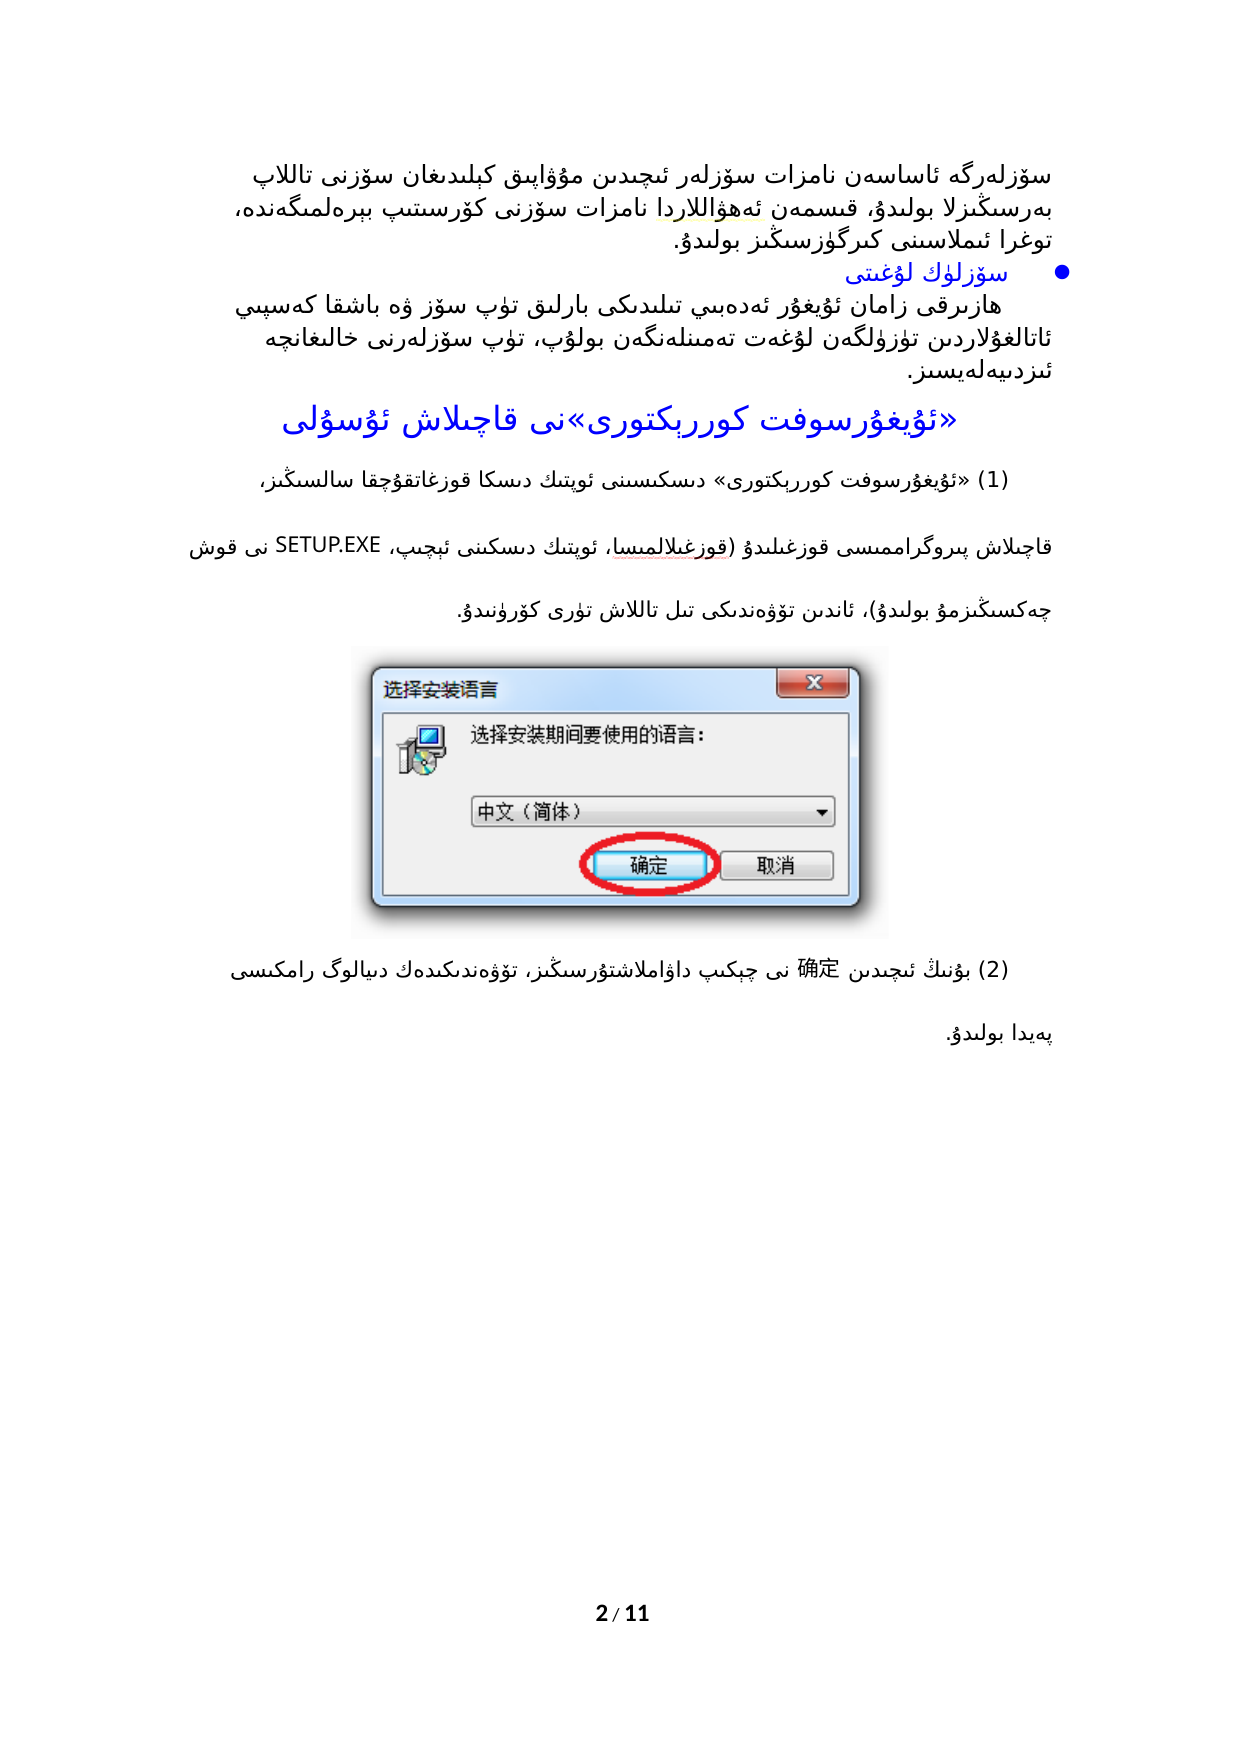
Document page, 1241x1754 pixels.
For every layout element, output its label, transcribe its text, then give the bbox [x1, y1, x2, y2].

text «ئۇيغۇرسوفت كوررېكتورى»نى قاچىلاش ئۇسۇلى [187, 386, 1053, 451]
picture [351, 646, 889, 939]
list سۆزلۈك لۇغىتى [187, 256, 1053, 288]
text (1) «ئۇيغۇرسوفت كوررېكتورى» دىسكىسىنى ئوپتىك دىسكا قوزغاتقۇچقا سالسىڭىز، قاچىلاش پىروگراممىسى قوزغىلىدۇ (قوزغىلالمىسا، ئوپتىك دىسكىنى ئېچىپ، SETUP.EXE نى قوش چەكسىڭىزمۇ بولىدۇ)، ئاندىن تۆۋەندىكى تىل تاللاش تۈرى كۆرۈنىدۇ. [187, 451, 1053, 646]
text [187, 158, 1053, 256]
text ھازىرقى زامان ئۇيغۇر ئەدەبىي تىلىدىكى بارلىق تۈپ سۆز ۋە باشقا كەسپىي ئاتالغۇلاردىن تۈزۈلگەن لۇغەت تەمىنلەنگەن بولۇپ، تۈپ سۆزلەرنى خالىغانچە ئىزدىيەلەيسىز. [187, 288, 1053, 386]
text (2) بۇنىڭ ئىچىدىن 确定 نى چېكىپ داۋاملاشتۇرسىڭىز، تۆۋەندىكىدەك دىيالوگ رامكىسى پەيدا بولىدۇ. [187, 938, 1053, 1068]
